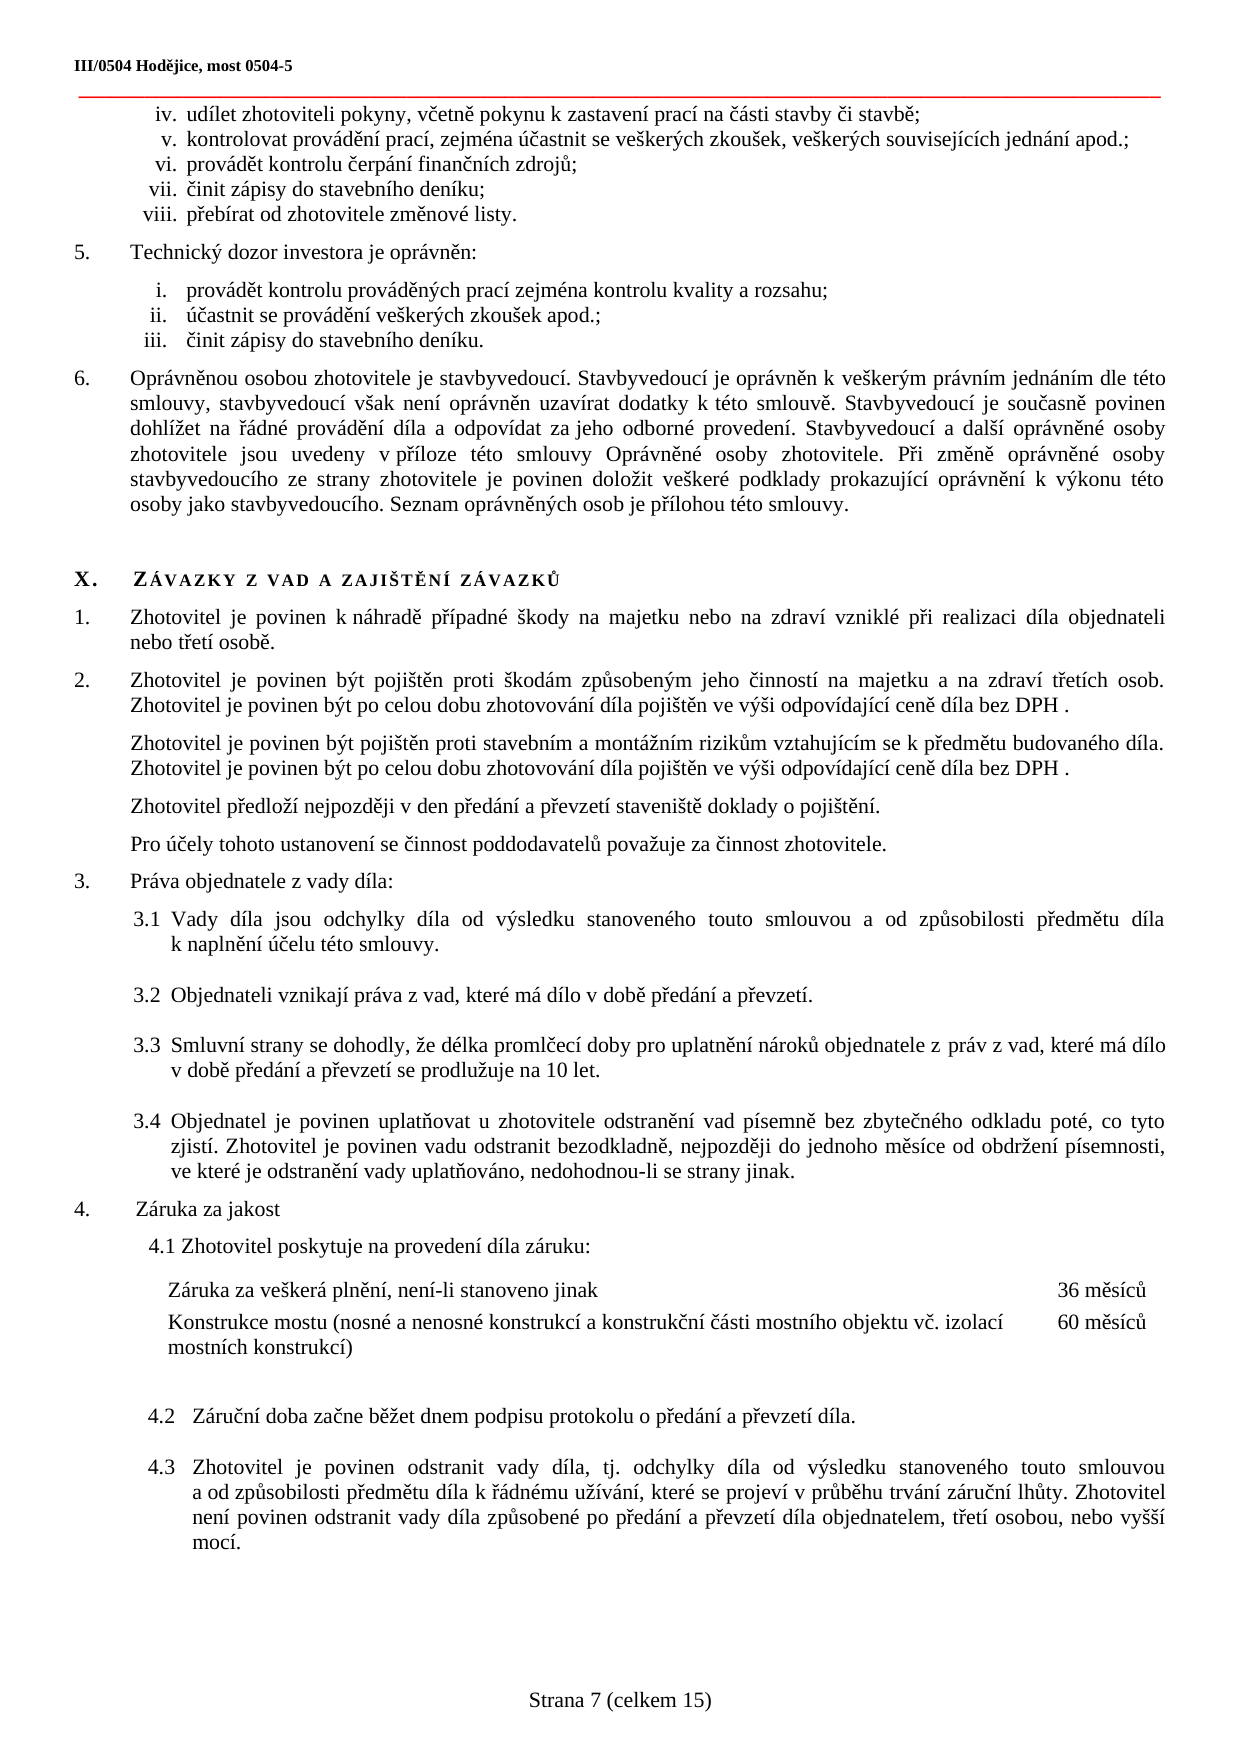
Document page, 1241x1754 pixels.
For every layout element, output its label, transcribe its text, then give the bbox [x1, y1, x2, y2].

list přebírat od zhotovitele změnové listy. [177, 201, 1166, 227]
list Zhotovitel je povinen k náhradě případné škody na majetku nebo na zdraví vzniklé při realizaci díla objednateli nebo třetí osobě. [74, 604, 1166, 654]
list Objednateli vznikají práva z vad, které má dílo v době předání a převzetí. [133, 982, 1166, 1007]
list 4.1 Zhotovitel poskytuje na provedení díla záruku: [148, 1233, 1166, 1259]
list Technický dozor investora je oprávněn: [74, 239, 1166, 264]
list Zhotovitel je povinen odstranit vady díla, tj. odchylky díla od výsledku stanoveného touto smlouvou a od způsobilosti předmětu díla k řádnému užívání, které se projeví v průběhu trvání záruční lhůty. Zhotovitel není povinen odstranit vady díla způsobené po předání a převzetí díla objednatelem, třetí osobou, nebo vyšší mocí. [148, 1454, 1166, 1554]
list účastnit se provádění veškerých zkoušek apod.; [167, 302, 1166, 327]
list Oprávněnou osobou zhotovitele je stavbyvedoucí. Stavbyvedoucí je oprávněn k veškerým právním jednáním dle této smlouvy, stavbyvedoucí však není oprávněn uzavírat dodatky k této smlouvě. Stavbyvedoucí je současně povinen dohlížet na řádné provádění díla a odpovídat za jeho odborné provedení. Stavbyvedoucí a další oprávněné osoby zhotovitele jsou uvedeny v příloze této smlouvy Oprávněné osoby zhotovitele. Při změně oprávněné osoby stavbyvedoucího ze strany zhotovitele je povinen doložit veškeré podklady prokazující oprávnění k výkonu této osoby jako stavbyvedoucího. Seznam oprávněných osob je přílohou této smlouvy. [74, 365, 1166, 516]
list Závazky z vad a zajištění závazků [74, 566, 1166, 592]
list Záruka za jakost [74, 1196, 1166, 1221]
list Objednatel je povinen uplatňovat u zhotovitele odstranění vad písemně bez zbytečného odkladu poté, co tyto zjistí. Zhotovitel je povinen vadu odstranit bezodkladně, nejpozději do jednoho měsíce od obdržení písemnosti, ve které je odstranění vady uplatňováno, nedohodnou-li se strany jinak. [133, 1108, 1166, 1183]
list provádět kontrolu čerpání finančních zdrojů; [177, 151, 1166, 176]
list činit zápisy do stavebního deníku; [177, 176, 1166, 201]
text Pro účely tohoto ustanovení se činnost poddodavatelů považuje za činnost zhotovitele. [130, 831, 1166, 856]
list udílet zhotoviteli pokyny, včetně pokynu k zastavení prací na části stavby či stavbě; [177, 101, 1166, 126]
text Zhotovitel předloží nejpozději v den předání a převzetí staveniště doklady o pojištění. [130, 793, 1166, 818]
table_header Záruka za veškerá plnění, není-li stanoveno jinak Konstrukce mostu (nosné a nenosné konstrukcí a konstrukční části mostního objektu vč. izolací mostních konstrukcí) [111, 1271, 1027, 1391]
table_header 36 měsíců 60 měsíců [1027, 1271, 1169, 1391]
list kontrolovat provádění prací, zejména účastnit se veškerých zkoušek, veškerých souvisejících jednání apod.; [177, 126, 1166, 151]
list Zhotovitel je povinen být pojištěn proti škodám způsobeným jeho činností na majetku a na zdraví třetích osob. Zhotovitel je povinen být po celou dobu zhotovování díla pojištěn ve výši odpovídající ceně díla bez DPH . [74, 667, 1166, 717]
list Práva objednatele z vady díla: [74, 868, 1166, 893]
list Vady díla jsou odchylky díla od výsledku stanoveného touto smlouvou a od způsobilosti předmětu díla k naplnění účelu této smlouvy. [133, 906, 1166, 956]
list Smluvní strany se dohodly, že délka promlčecí doby pro uplatnění nároků objednatele z práv z vad, které má dílo v době předání a převzetí se prodlužuje na 10 let. [133, 1032, 1166, 1082]
text Zhotovitel je povinen být pojištěn proti stavebním a montážním rizikům vztahujícím se k předmětu budovaného díla. Zhotovitel je povinen být po celou dobu zhotovování díla pojištěn ve výši odpovídající ceně díla bez DPH . [130, 730, 1166, 780]
list činit zápisy do stavebního deníku. [167, 327, 1166, 352]
list provádět kontrolu prováděných prací zejména kontrolu kvality a rozsahu; [167, 277, 1166, 302]
list Záruční doba začne běžet dnem podpisu protokolu o předání a převzetí díla. [148, 1403, 1166, 1428]
